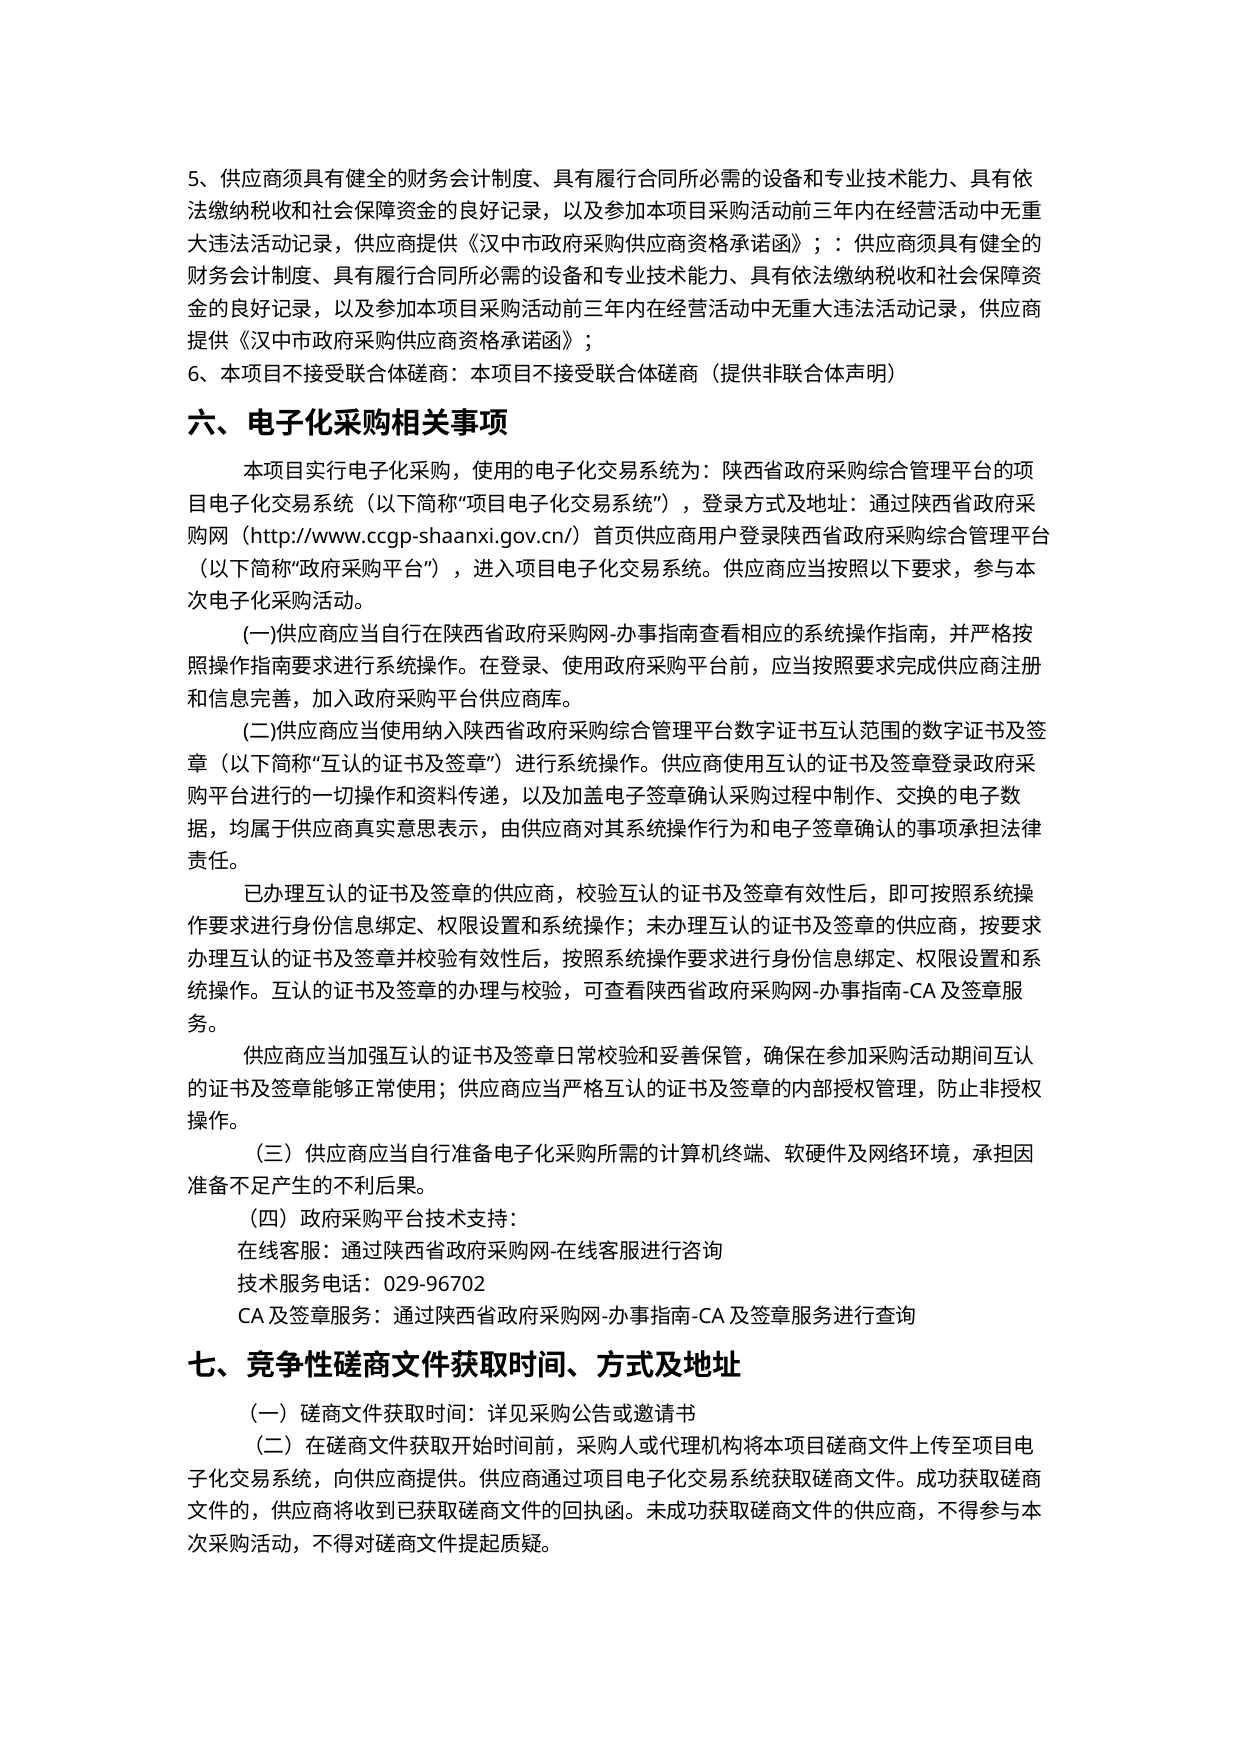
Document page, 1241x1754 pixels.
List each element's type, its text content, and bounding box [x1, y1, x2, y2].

text 6、本项目不接受联合体磋商：本项目不接受联合体磋商（提供非联合体声明） [187, 357, 1053, 389]
text （二）在磋商文件获取开始时间前，采购人或代理机构将本项目磋商文件上传至项目电子化交易系统，向供应商提供。供应商通过项目电子化交易系统获取磋商文件。成功获取磋商文件的，供应商将收到已获取磋商文件的回执函。未成功获取磋商文件的供应商，不得参与本次采购活动，不得对磋商文件提起质疑。 [187, 1429, 1053, 1559]
text （三）供应商应当自行准备电子化采购所需的计算机终端、软硬件及网络环境，承担因准备不足产生的不利后果。 [187, 1137, 1053, 1202]
text 七、竞争性磋商文件获取时间、方式及地址 [187, 1332, 1053, 1397]
text 在线客服：通过陕西省政府采购网-在线客服进行咨询 [187, 1234, 1053, 1267]
text (一)供应商应当自行在陕西省政府采购网-办事指南查看相应的系统操作指南，并严格按照操作指南要求进行系统操作。在登录、使用政府采购平台前，应当按照要求完成供应商注册和信息完善，加入政府采购平台供应商库。 [187, 617, 1053, 714]
text （一）磋商文件获取时间：详见采购公告或邀请书 [187, 1397, 1053, 1429]
text （四）政府采购平台技术支持： [187, 1202, 1053, 1234]
text 5、供应商须具有健全的财务会计制度、具有履行合同所必需的设备和专业技术能力、具有依法缴纳税收和社会保障资金的良好记录，以及参加本项目采购活动前三年内在经营活动中无重大违法活动记录，供应商提供《汉中市政府采购供应商资格承诺函》；：供应商须具有健全的财务会计制度、具有履行合同所必需的设备和专业技术能力、具有依法缴纳税收和社会保障资金的良好记录，以及参加本项目采购活动前三年内在经营活动中无重大违法活动记录，供应商提供《汉中市政府采购供应商资格承诺函》； [187, 162, 1053, 357]
text 技术服务电话：029-96702 [187, 1267, 1053, 1299]
text 供应商应当加强互认的证书及签章日常校验和妥善保管，确保在参加采购活动期间互认的证书及签章能够正常使用；供应商应当严格互认的证书及签章的内部授权管理，防止非授权操作。 [187, 1039, 1053, 1137]
text 本项目实行电子化采购，使用的电子化交易系统为：陕西省政府采购综合管理平台的项目电子化交易系统（以下简称“项目电子化交易系统”），登录方式及地址：通过陕西省政府采购网（http://www.ccgp-shaanxi.gov.cn/）首页供应商用户登录陕西省政府采购综合管理平台（以下简称“政府采购平台”），进入项目电子化交易系统。供应商应当按照以下要求，参与本次电子化采购活动。 [187, 454, 1053, 617]
text 六、电子化采购相关事项 [187, 389, 1053, 454]
text (二)供应商应当使用纳入陕西省政府采购综合管理平台数字证书互认范围的数字证书及签章（以下简称“互认的证书及签章”）进行系统操作。供应商使用互认的证书及签章登录政府采购平台进行的一切操作和资料传递，以及加盖电子签章确认采购过程中制作、交换的电子数据，均属于供应商真实意思表示，由供应商对其系统操作行为和电子签章确认的事项承担法律责任。 [187, 714, 1053, 877]
text 已办理互认的证书及签章的供应商，校验互认的证书及签章有效性后，即可按照系统操作要求进行身份信息绑定、权限设置和系统操作；未办理互认的证书及签章的供应商，按要求办理互认的证书及签章并校验有效性后，按照系统操作要求进行身份信息绑定、权限设置和系统操作。互认的证书及签章的办理与校验，可查看陕西省政府采购网-办事指南-CA及签章服务。 [187, 877, 1053, 1039]
text CA及签章服务：通过陕西省政府采购网-办事指南-CA及签章服务进行查询 [187, 1299, 1053, 1332]
